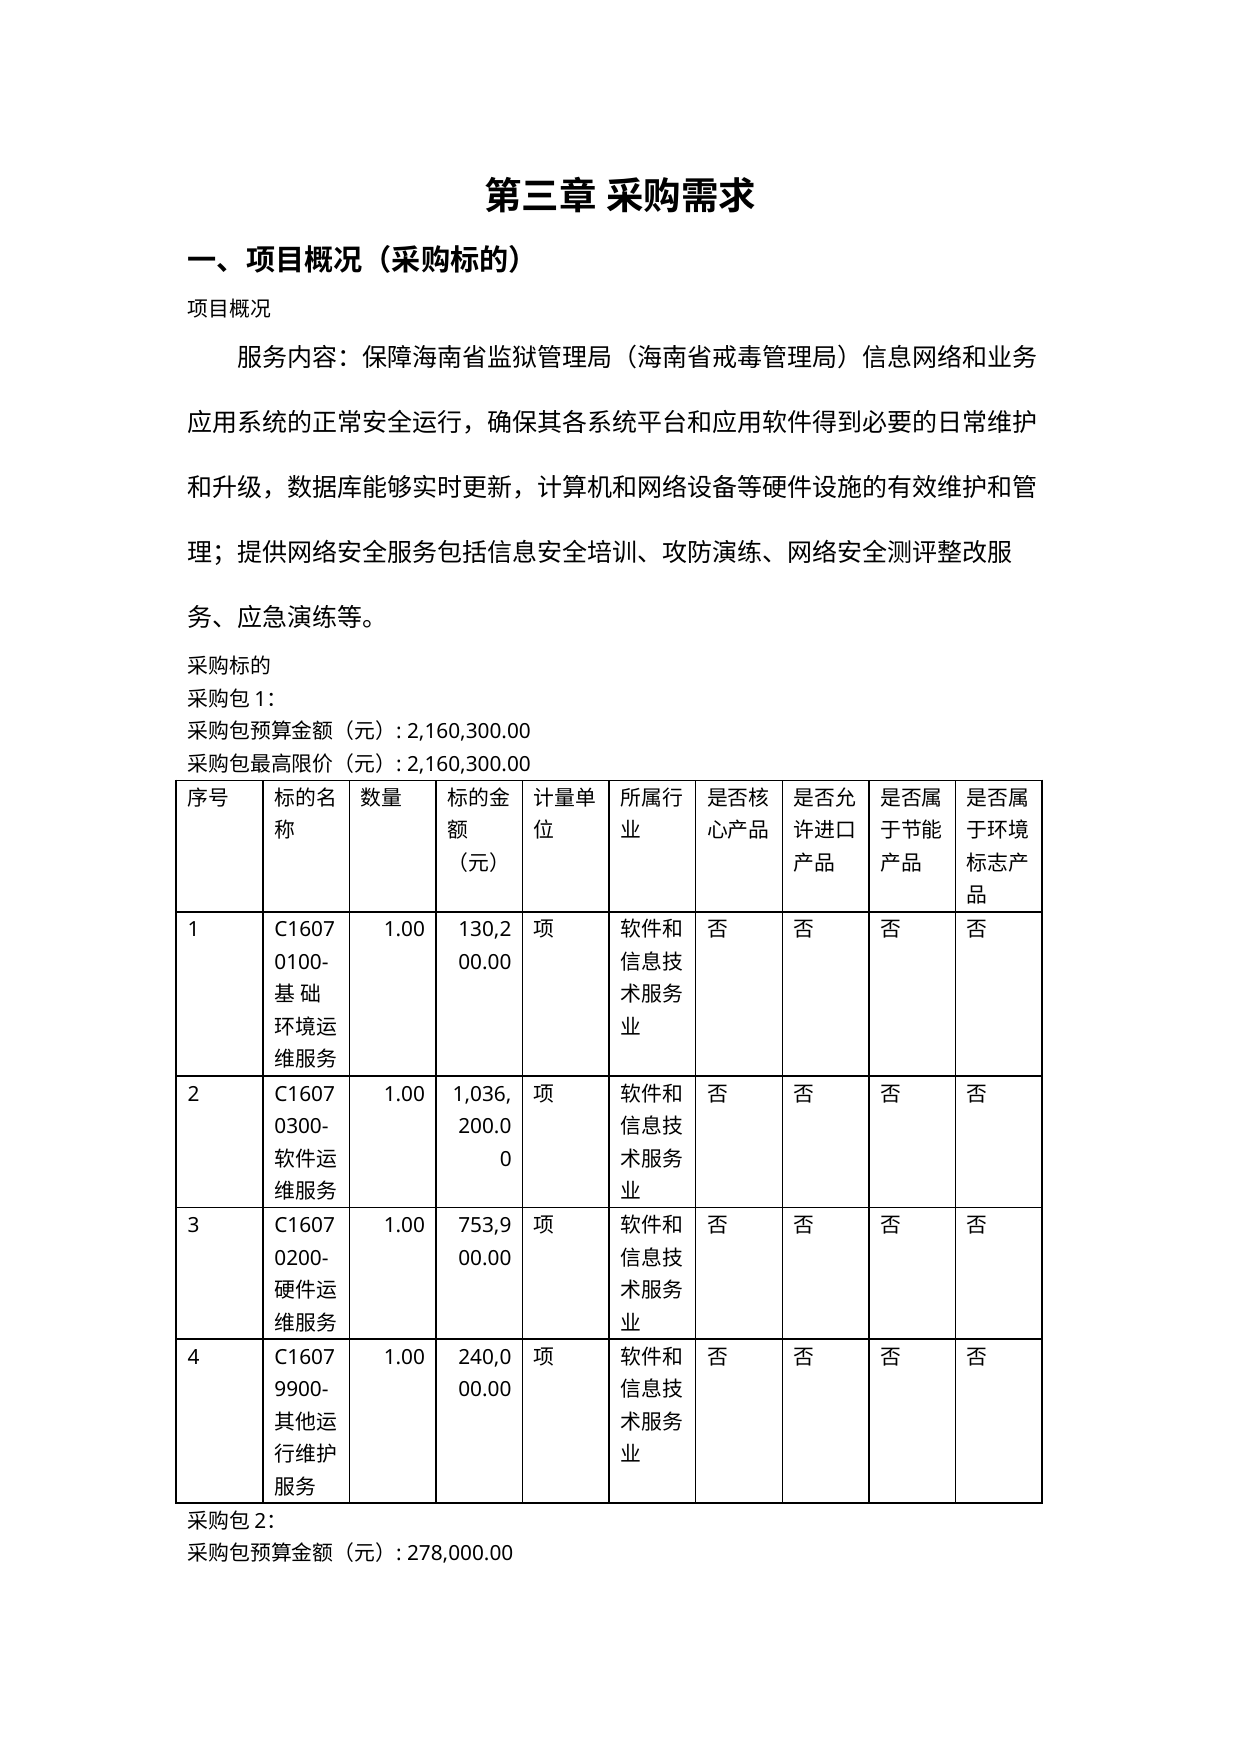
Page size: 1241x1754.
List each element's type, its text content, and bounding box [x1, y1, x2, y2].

table_cell 否 [956, 1208, 1041, 1338]
table_cell 否 [696, 1340, 782, 1502]
table_header 标的金额 （元） [437, 781, 522, 911]
table_header 计量单位 [523, 781, 608, 911]
text 采购包1： [187, 682, 1053, 714]
table_cell 1.00 [350, 913, 435, 1075]
table_cell 否 [783, 913, 868, 1075]
text 第三章 采购需求 [187, 162, 1053, 227]
text 服务内容：保障海南省监狱管理局（海南省戒毒管理局）信息网络和业务应用系统的正常安全运行，确保其各系统平台和应用软件得到必要的日常维护和升级，数据库能够实时更新，计算机和网络设备等硬件设施的有效维护和管理；提供网络安全服务包括信息安全培训、攻防演练、网络安全测评整改服务、应急演练等。 [187, 324, 1053, 649]
text 采购包预算金额（元）: 2,160,300.00 [187, 714, 1053, 747]
table_header 标的名称 [264, 781, 349, 911]
table_cell 1.00 [350, 1208, 435, 1338]
table_cell C16079900-其他运行维护服务 [264, 1340, 349, 1502]
table_cell 项 [523, 1340, 608, 1502]
table_cell 否 [783, 1340, 868, 1502]
table_header 所属行业 [610, 781, 695, 911]
table_cell 软件和信息技术服务业 [610, 1077, 695, 1207]
table_cell 否 [870, 913, 955, 1075]
table_cell 否 [783, 1077, 868, 1207]
text 项目概况 [187, 292, 1053, 324]
text 一、项目概况（采购标的） [187, 227, 1053, 292]
table_header 是否属于环境标志产品 [956, 781, 1041, 911]
text 采购标的 [187, 649, 1053, 682]
table_cell 项 [523, 1208, 608, 1338]
table_cell 1 [177, 913, 262, 1075]
table_cell 否 [956, 1340, 1041, 1502]
table_cell 2 [177, 1077, 262, 1207]
table_cell 否 [956, 913, 1041, 1075]
table_cell 3 [177, 1208, 262, 1338]
table_cell C16070100-基 础环境运维服务 [264, 913, 349, 1075]
text 采购包预算金额（元）: 278,000.00 [187, 1536, 1053, 1569]
table_cell 1,036,200.00 [437, 1077, 522, 1207]
table_header 数量 [350, 781, 435, 911]
table_cell 240,000.00 [437, 1340, 522, 1502]
table_cell 否 [696, 1077, 782, 1207]
table_cell 否 [870, 1077, 955, 1207]
table_cell C16070200-硬件运维服务 [264, 1208, 349, 1338]
text 采购包2： [187, 1504, 1053, 1536]
table_cell 软件和信息技术服务业 [610, 1208, 695, 1338]
text 采购包最高限价（元）: 2,160,300.00 [187, 747, 1053, 779]
table_cell 4 [177, 1340, 262, 1502]
table_cell 否 [696, 913, 782, 1075]
table_cell 否 [696, 1208, 782, 1338]
table_cell C16070300-软件运维服务 [264, 1077, 349, 1207]
table_header 是否核心产品 [696, 781, 782, 911]
table_cell 软件和信息技术服务业 [610, 913, 695, 1075]
table_cell 项 [523, 1077, 608, 1207]
table_cell 软件和信息技术服务业 [610, 1340, 695, 1502]
table_cell 1.00 [350, 1077, 435, 1207]
table_header 是否属于节能产品 [870, 781, 955, 911]
table_cell 否 [870, 1340, 955, 1502]
table_cell 1.00 [350, 1340, 435, 1502]
table_cell 753,900.00 [437, 1208, 522, 1338]
table_header 序号 [177, 781, 262, 911]
table_cell 否 [870, 1208, 955, 1338]
table_cell 130,200.00 [437, 913, 522, 1075]
table_cell 项 [523, 913, 608, 1075]
table_header 是否允许进口产品 [783, 781, 868, 911]
table_cell 否 [956, 1077, 1041, 1207]
table_cell 否 [783, 1208, 868, 1338]
